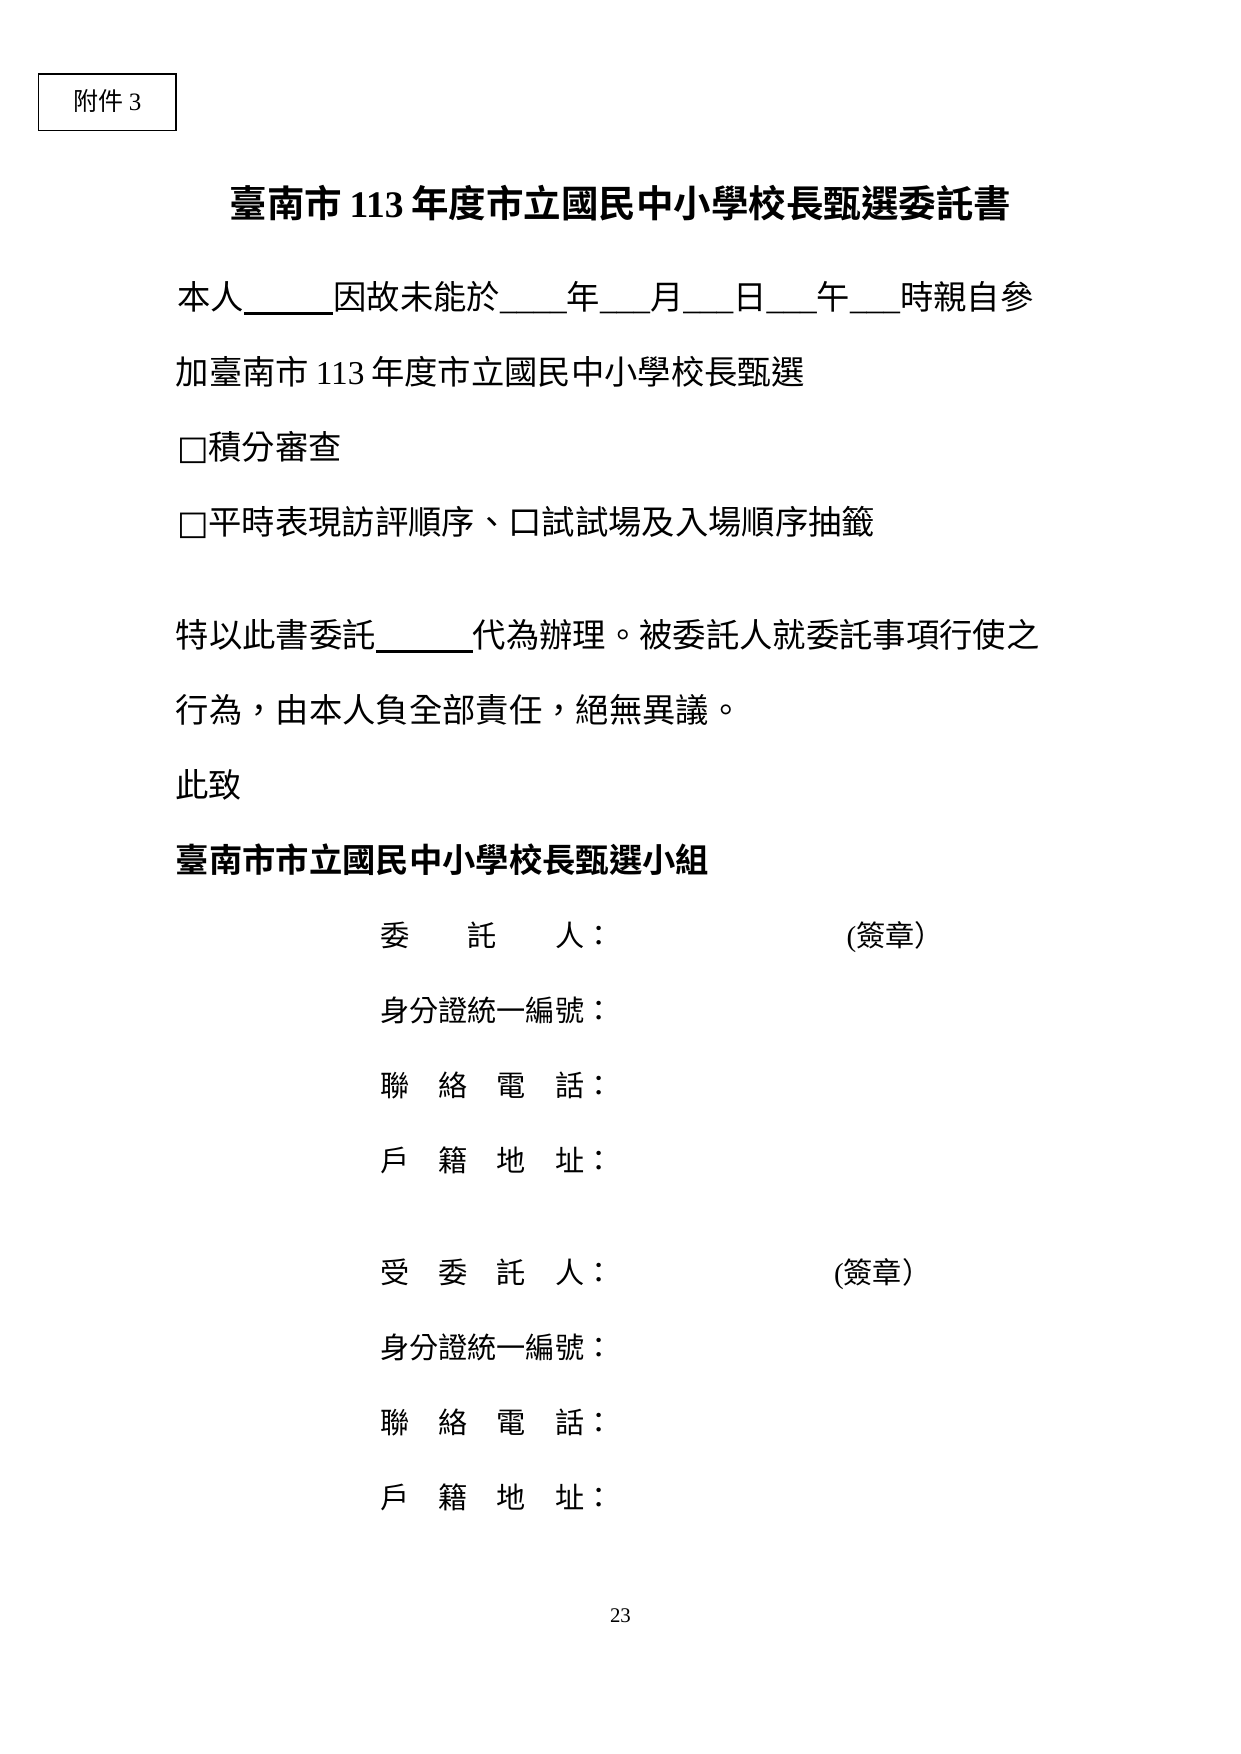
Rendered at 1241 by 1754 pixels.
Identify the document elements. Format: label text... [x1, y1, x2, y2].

text 戶 籍 地 址： [136, 1121, 1132, 1196]
text 受 委 託 人： (簽章） [136, 1233, 1132, 1308]
text 本人 因故未能於____年___月___日___午___時親自參加臺南市113年度市立國民中小學校長甄選 [176, 257, 1064, 407]
text 聯 絡 電 話： [136, 1046, 1132, 1121]
text 臺南市市立國民中小學校長甄選小組 [136, 821, 1132, 896]
text □平時表現訪評順序、口試試場及入場順序抽籤 [176, 482, 1064, 557]
text 身分證統一編號： [136, 971, 1132, 1046]
text □積分審查 [176, 407, 1064, 482]
text 此致 [75, 746, 1132, 821]
text 戶 籍 地 址： [136, 1458, 1132, 1533]
text 身分證統一編號： [136, 1308, 1132, 1383]
subtitle 臺南市113年度市立國民中小學校長甄選委託書 [75, 164, 1165, 239]
text 聯 絡 電 話： [136, 1383, 1132, 1458]
text 委 託 人： (簽章） [136, 896, 1132, 971]
text 特以此書委託 代為辦理。被委託人就委託事項行使之行為，由本人負全部責任，絕無異議。 [176, 596, 1068, 746]
